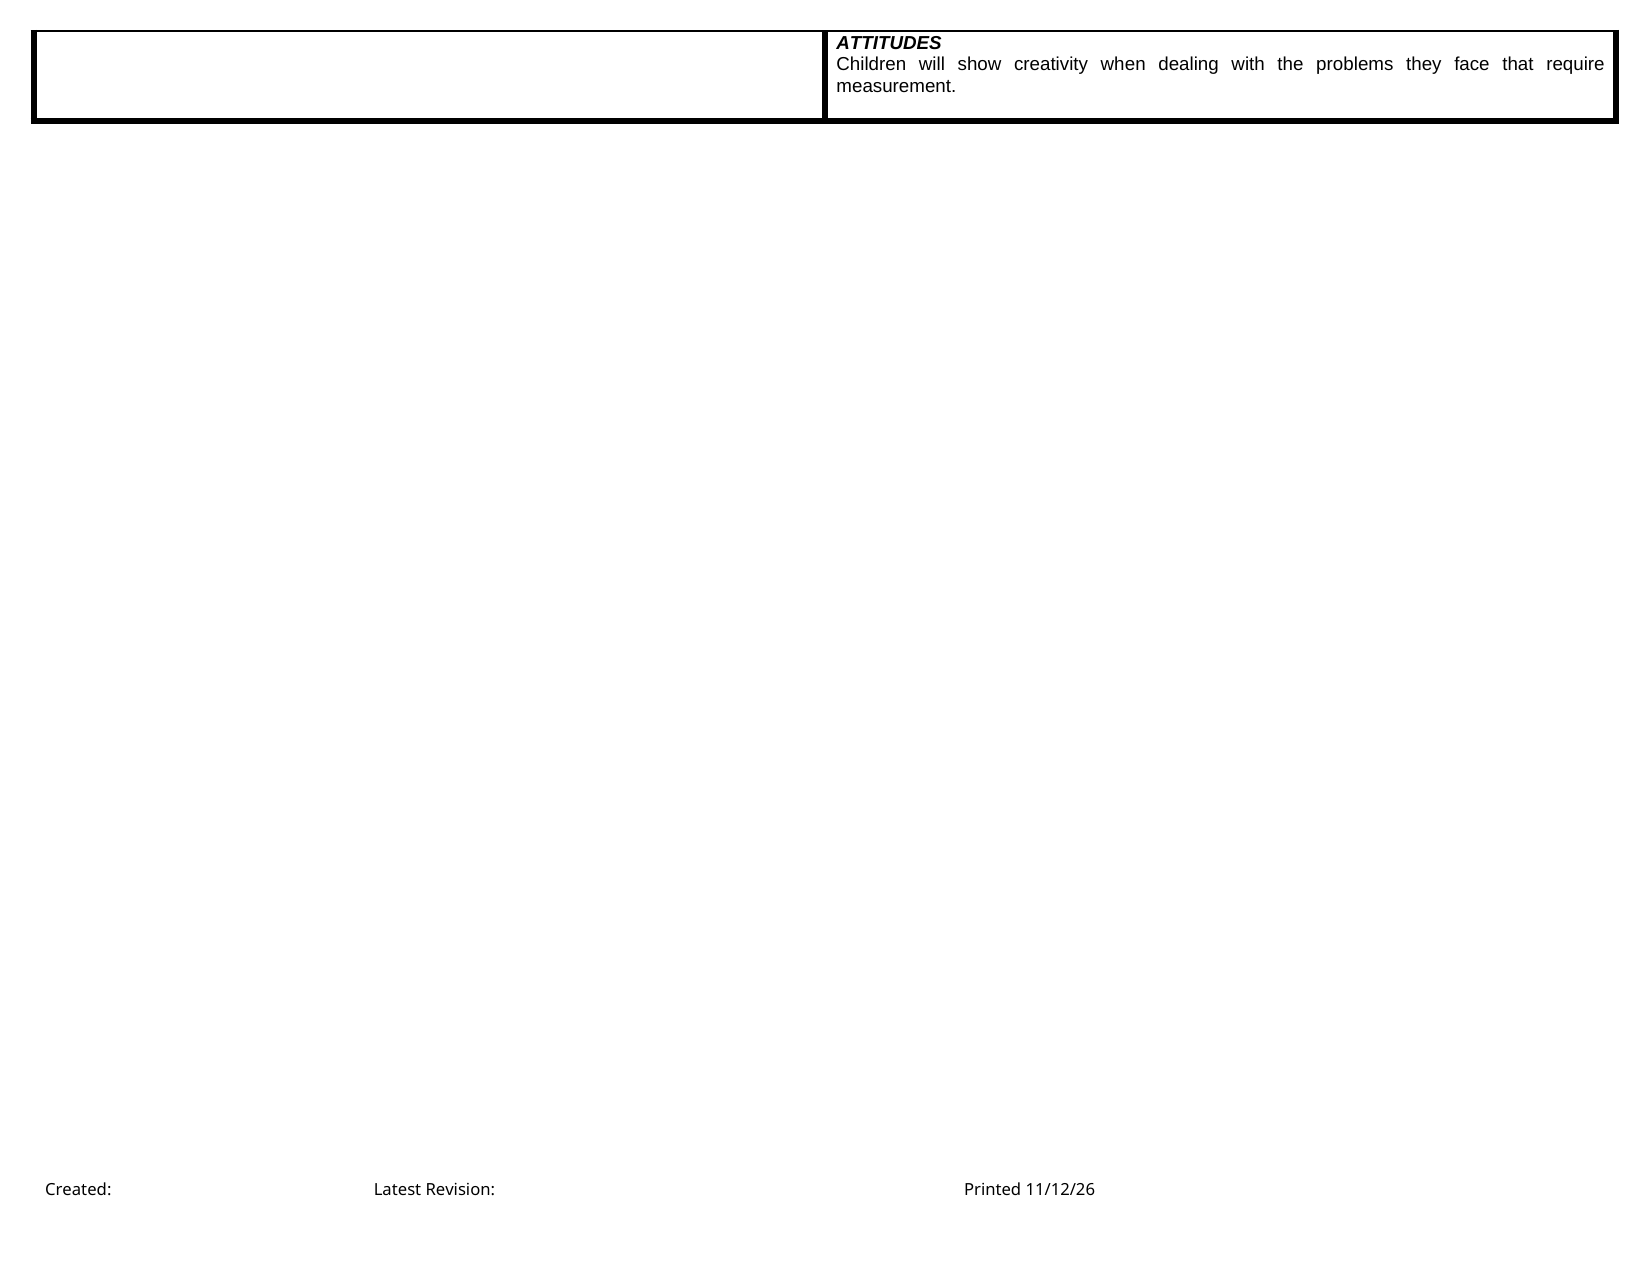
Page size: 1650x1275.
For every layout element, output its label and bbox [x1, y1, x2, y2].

table_cell [37, 32, 822, 118]
